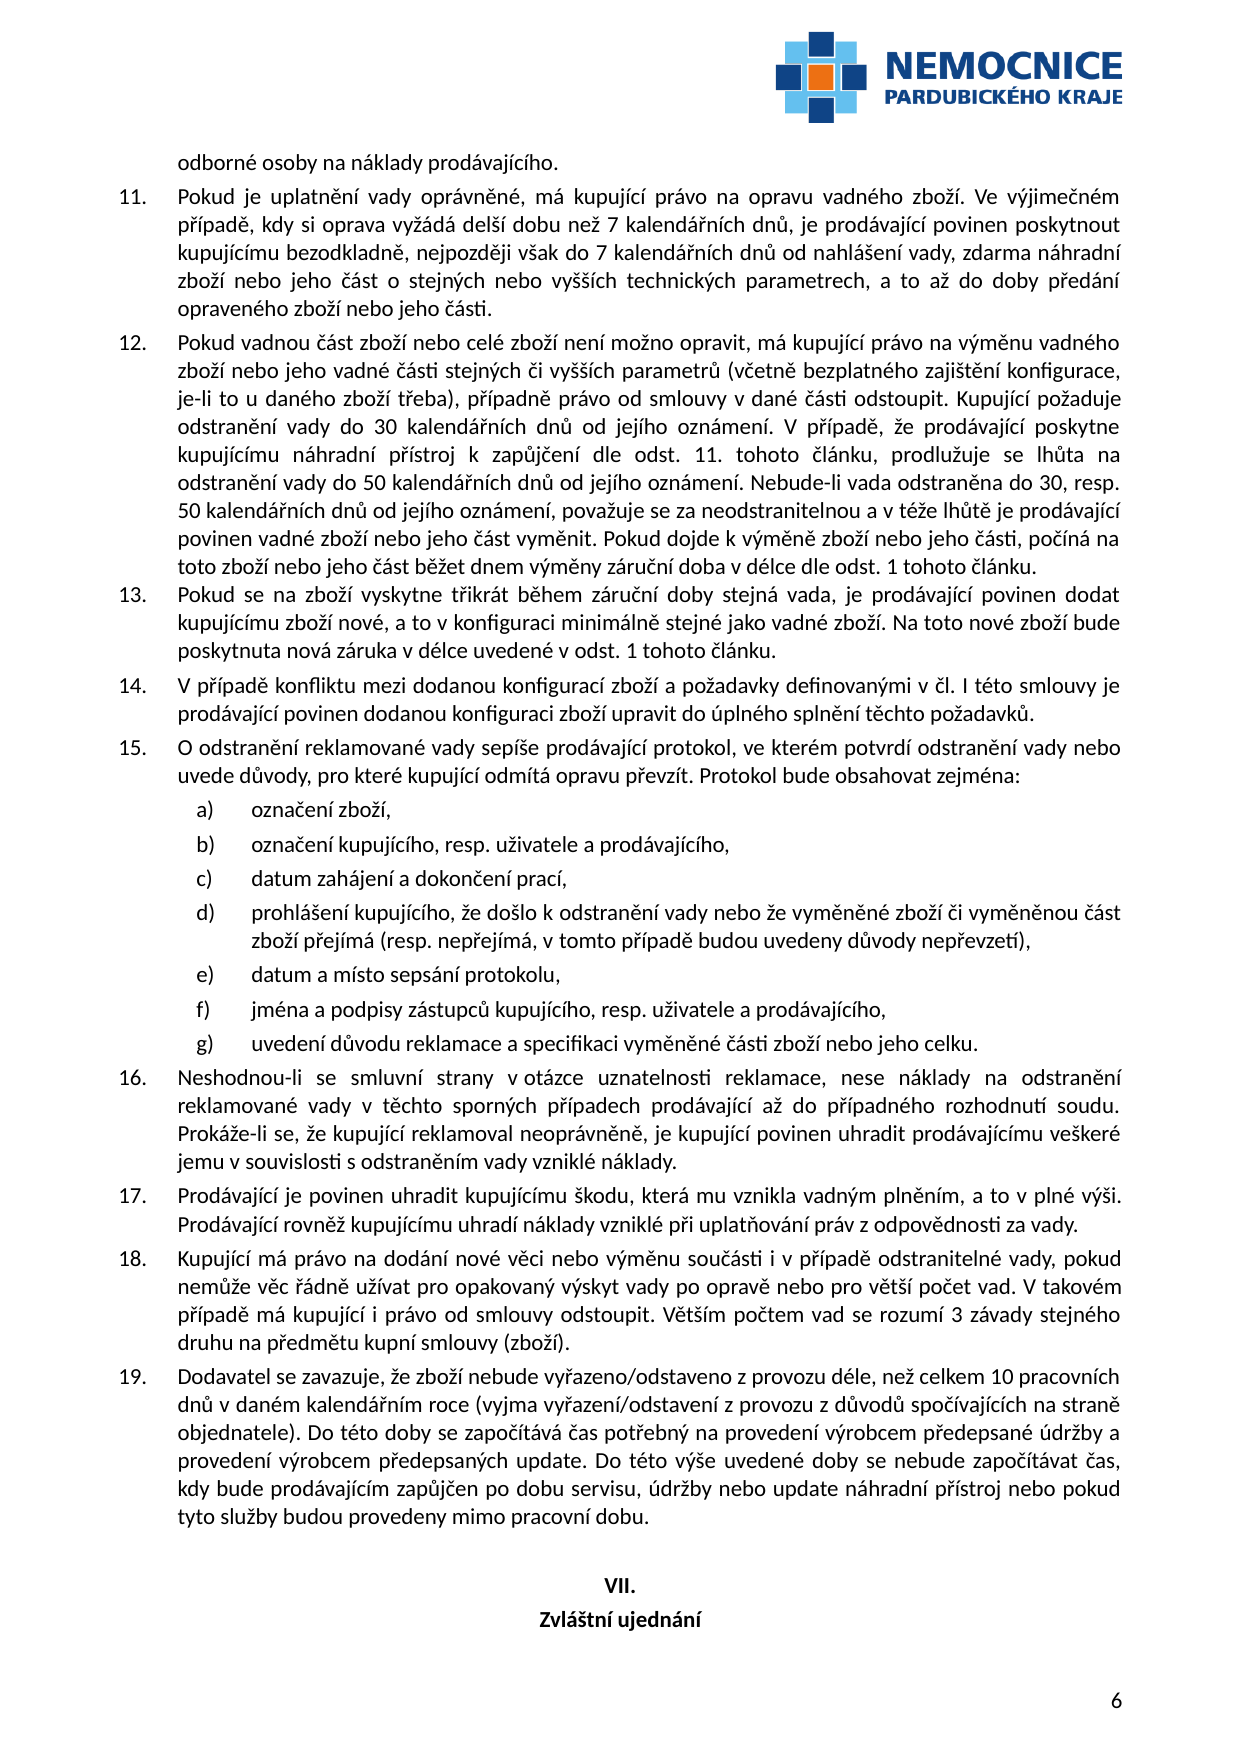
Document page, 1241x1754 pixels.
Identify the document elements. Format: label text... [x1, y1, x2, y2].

list uvedení důvodu reklamace a specifikaci vyměněné části zboží nebo jeho celku. [196, 1029, 1122, 1057]
list jména a podpisy zástupců kupujícího, resp. uživatele a prodávajícího, [196, 995, 1122, 1023]
picture [774, 30, 1123, 124]
list Kupující má právo na dodání nové věci nebo výměnu součásti i v případě odstranitelné vady, pokud nemůže věc řádně užívat pro opakovaný výskyt vady po opravě nebo pro větší počet vad. V takovém případě má kupující i právo od smlouvy odstoupit. Větším počtem vad se rozumí 3 závady stejného druhu na předmětu kupní smlouvy (zboží). [118, 1244, 1122, 1356]
list datum zahájení a dokončení prací, [196, 864, 1122, 892]
list Pokud je uplatnění vady oprávněné, má kupující právo na opravu vadného zboží. Ve výjimečném případě, kdy si oprava vyžádá delší dobu než 7 kalendářních dnů, je prodávající povinen poskytnout kupujícímu bezodkladně, nejpozději však do 7 kalendářních dnů od nahlášení vady, zdarma náhradní zboží nebo jeho část o stejných nebo vyšších technických parametrech, a to až do doby předání opraveného zboží nebo jeho části. [118, 182, 1122, 322]
list O odstranění reklamované vady sepíše prodávající protokol, ve kterém potvrdí odstranění vady nebo uvede důvody, pro které kupující odmítá opravu převzít. Protokol bude obsahovat zejména: [118, 733, 1122, 789]
list Neshodnou-li se smluvní strany v otázce uznatelnosti reklamace, nese náklady na odstranění reklamované vady v těchto sporných případech prodávající až do případného rozhodnutí soudu. Prokáže-li se, že kupující reklamoval neoprávněně, je kupující povinen uhradit prodávajícímu veškeré jemu v souvislosti s odstraněním vady vzniklé náklady. [118, 1063, 1122, 1175]
text Zvláštní ujednání [118, 1605, 1122, 1633]
list prohlášení kupujícího, že došlo k odstranění vady nebo že vyměněné zboží či vyměněnou část zboží přejímá (resp. nepřejímá, v tomto případě budou uvedeny důvody nepřevzetí), [196, 898, 1122, 954]
list V případě konfliktu mezi dodanou konfigurací zboží a požadavky definovanými v čl. I této smlouvy je prodávající povinen dodanou konfiguraci zboží upravit do úplného splnění těchto požadavků. [118, 671, 1122, 727]
list Pokud se na zboží vyskytne třikrát během záruční doby stejná vada, je prodávající povinen dodat kupujícímu zboží nové, a to v konfiguraci minimálně stejné jako vadné zboží. Na toto nové zboží bude poskytnuta nová záruka v délce uvedené v odst. 1 tohoto článku. [118, 581, 1122, 664]
text VII. [118, 1571, 1122, 1599]
list Pokud vadnou část zboží nebo celé zboží není možno opravit, má kupující právo na výměnu vadného zboží nebo jeho vadné části stejných či vyšších parametrů (včetně bezplatného zajištění konfigurace, je-li to u daného zboží třeba), případně právo od smlouvy v dané části odstoupit. Kupující požaduje odstranění vady do 30 kalendářních dnů od jejího oznámení. V případě, že prodávající poskytne kupujícímu náhradní přístroj k zapůjčení dle odst. 11. tohoto článku, prodlužuje se lhůta na odstranění vady do 50 kalendářních dnů od jejího oznámení. Nebude-li vada odstraněna do 30, resp. 50 kalendářních dnů od jejího oznámení, považuje se za neodstranitelnou a v téže lhůtě je prodávající povinen vadné zboží nebo jeho část vyměnit. Pokud dojde k výměně zboží nebo jeho části, počíná na toto zboží nebo jeho část běžet dnem výměny záruční doba v délce dle odst. 1 tohoto článku. [118, 328, 1122, 581]
list označení zboží, [196, 795, 1122, 823]
list Dodavatel se zavazuje, že zboží nebude vyřazeno/odstaveno z provozu déle, než celkem 10 pracovních dnů v daném kalendářním roce (vyjma vyřazení/odstavení z provozu z důvodů spočívajících na straně objednatele). Do této doby se započítává čas potřebný na provedení výrobcem předepsané údržby a provedení výrobcem předepsaných update. Do této výše uvedené doby se nebude započítávat čas, kdy bude prodávajícím zapůjčen po dobu servisu, údržby nebo update náhradní přístroj nebo pokud tyto služby budou provedeny mimo pracovní dobu. [118, 1362, 1122, 1530]
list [118, 148, 1122, 176]
list datum a místo sepsání protokolu, [196, 961, 1122, 988]
list označení kupujícího, resp. uživatele a prodávajícího, [196, 830, 1122, 858]
list Prodávající je povinen uhradit kupujícímu škodu, která mu vznikla vadným plněním, a to v plné výši. Prodávající rovněž kupujícímu uhradí náklady vzniklé při uplatňování práv z odpovědnosti za vady. [118, 1182, 1122, 1238]
